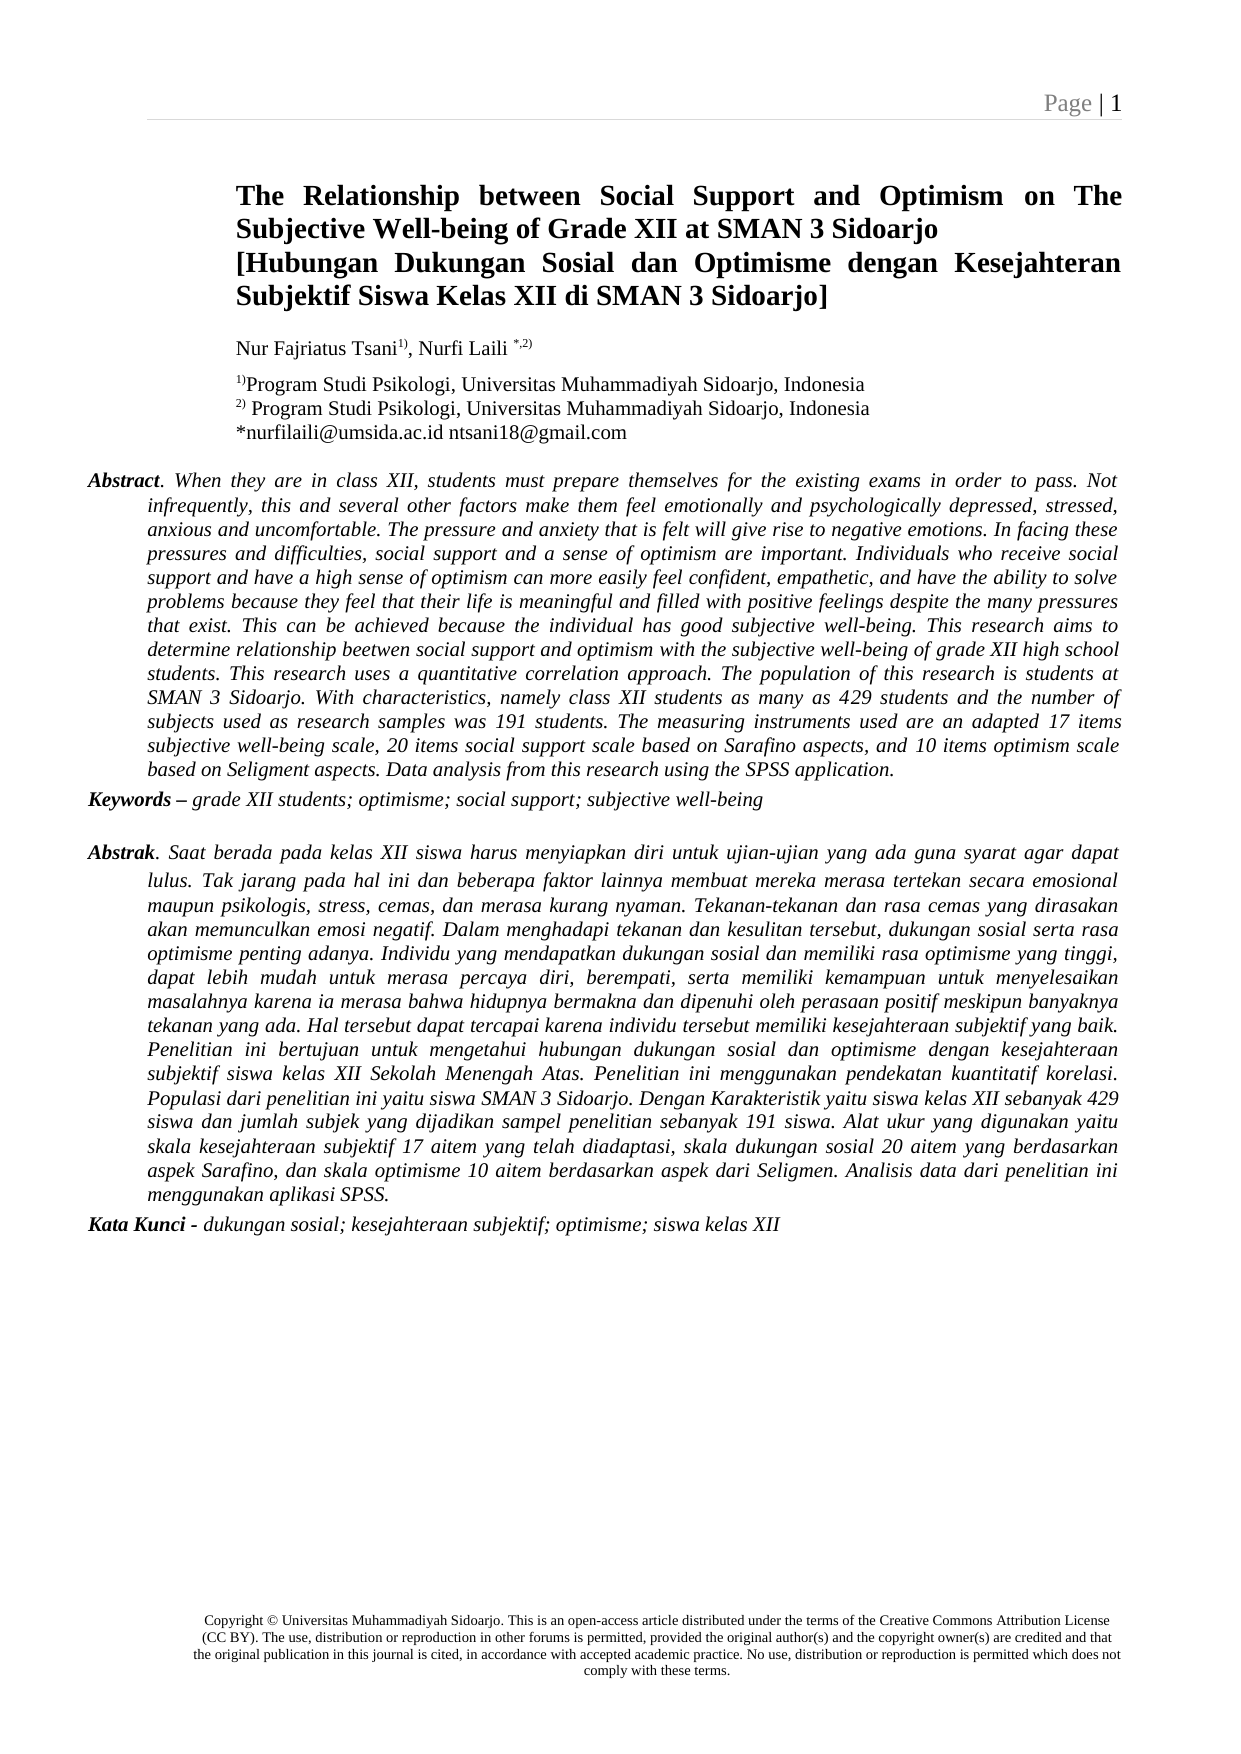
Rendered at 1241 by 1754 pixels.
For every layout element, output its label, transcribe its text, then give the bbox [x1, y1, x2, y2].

text Kata Kunci - dukungan sosial; kesejahteraan subjektif; optimisme; siswa kelas XII [88, 1212, 1122, 1236]
text 2) Program Studi Psikologi, Universitas Muhammadiyah Sidoarjo, Indonesia [236, 396, 1122, 420]
text Nur Fajriatus Tsani1), Nurfi Laili *,2) [236, 336, 1122, 360]
text *nurfilaili@umsida.ac.id ntsani18@gmail.com [236, 420, 1122, 444]
text Abstract. When they are in class XII, students must prepare themselves for the existing exams in order to pass. Not infrequently, this and several other factors make them feel emotionally and psychologically depressed, stressed, anxious and uncomfortable. The pressure and anxiety that is felt will give rise to negative emotions. In facing these pressures and difficulties, social support and a sense of optimism are important. Individuals who receive social support and have a high sense of optimism can more easily feel confident, empathetic, and have the ability to solve problems because they feel that their life is meaningful and filled with positive feelings despite the many pressures that exist. This can be achieved because the individual has good subjective well-being. This research aims to determine relationship beetwen social support and optimism with the subjective well-being of grade XII high school students. This research uses a quantitative correlation approach. The population of this research is students at SMAN 3 Sidoarjo. With characteristics, namely class XII students as many as 429 students and the number of subjects used as research samples was 191 students. The measuring instruments used are an adapted 17 items subjective well-being scale, 20 items social support scale based on Sarafino aspects, and 10 items optimism scale based on Seligment aspects. Data analysis from this research using the SPSS application. [88, 468, 1122, 781]
text Abstrak. Saat berada pada kelas XII siswa harus menyiapkan diri untuk ujian-ujian yang ada guna syarat agar dapat lulus. Tak jarang pada hal ini dan beberapa faktor lainnya membuat mereka merasa tertekan secara emosional maupun psikologis, stress, cemas, dan merasa kurang nyaman. Tekanan-tekanan dan rasa cemas yang dirasakan akan memunculkan emosi negatif. Dalam menghadapi tekanan dan kesulitan tersebut, dukungan sosial serta rasa optimisme penting adanya. Individu yang mendapatkan dukungan sosial dan memiliki rasa optimisme yang tinggi, dapat lebih mudah untuk merasa percaya diri, berempati, serta memiliki kemampuan untuk menyelesaikan masalahnya karena ia merasa bahwa hidupnya bermakna dan dipenuhi oleh perasaan positif meskipun banyaknya tekanan yang ada. Hal tersebut dapat tercapai karena individu tersebut memiliki kesejahteraan subjektif yang baik. Penelitian ini bertujuan untuk mengetahui hubungan dukungan sosial dan optimisme dengan kesejahteraan subjektif siswa kelas XII Sekolah Menengah Atas. Penelitian ini menggunakan pendekatan kuantitatif korelasi. Populasi dari penelitian ini yaitu siswa SMAN 3 Sidoarjo. Dengan Karakteristik yaitu siswa kelas XII sebanyak 429 siswa dan jumlah subjek yang dijadikan sampel penelitian sebanyak 191 siswa. Alat ukur yang digunakan yaitu skala kesejahteraan subjektif 17 aitem yang telah diadaptasi, skala dukungan sosial 20 aitem yang berdasarkan aspek Sarafino, dan skala optimisme 10 aitem berdasarkan aspek dari Seligmen. Analisis data dari penelitian ini menggunakan aplikasi SPSS. [88, 840, 1122, 1206]
text Keywords – grade XII students; optimisme; social support; subjective well-being [88, 787, 1122, 811]
text [Hubungan Dukungan Sosial dan Optimisme dengan Kesejahteran Subjektif Siswa Kelas XII di SMAN 3 Sidoarjo] [236, 245, 1122, 312]
text 1)Program Studi Psikologi, Universitas Muhammadiyah Sidoarjo, Indonesia [236, 372, 1122, 396]
text The Relationship between Social Support and Optimism on The Subjective Well-being of Grade XII at SMAN 3 Sidoarjo [236, 178, 1122, 245]
